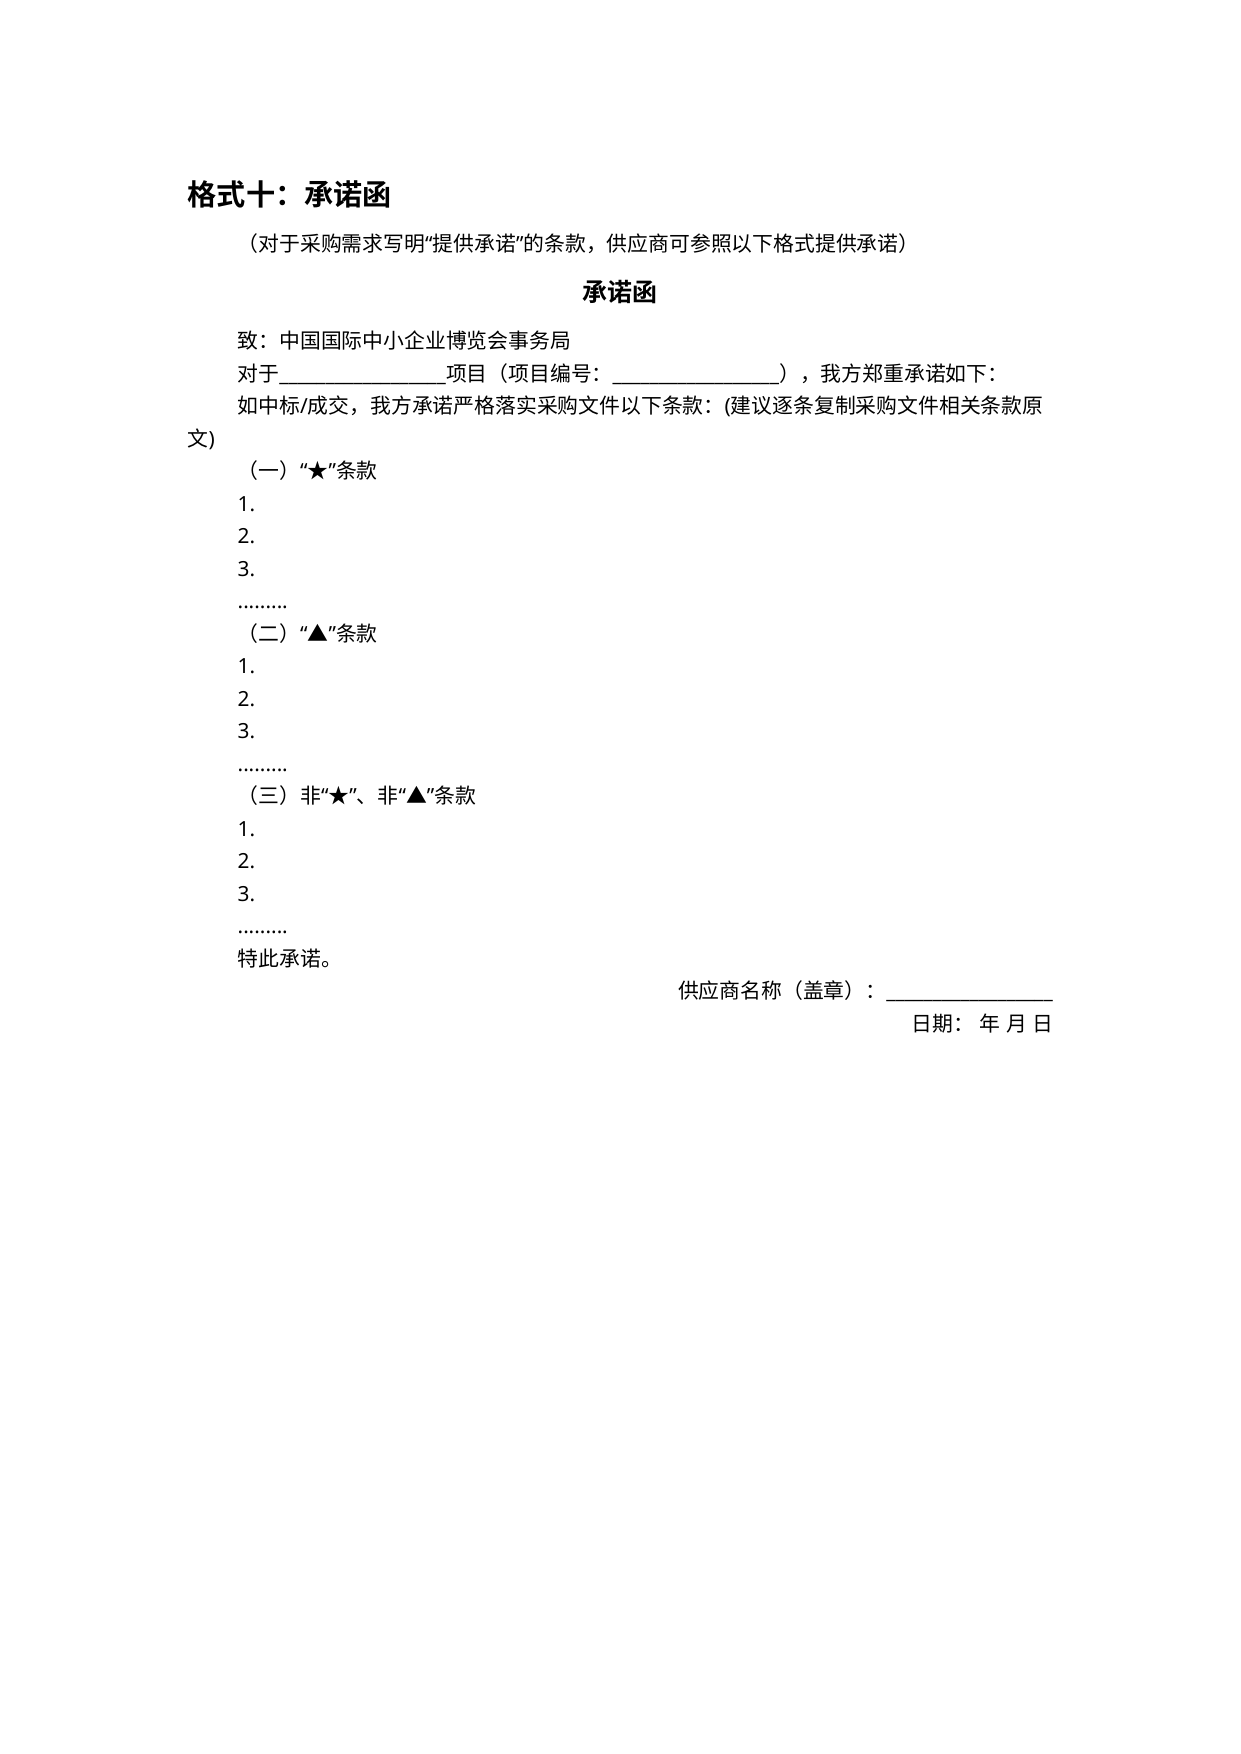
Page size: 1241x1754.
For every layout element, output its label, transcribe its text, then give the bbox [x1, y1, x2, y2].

text 供应商名称（盖章）：__________________ [187, 974, 1053, 1007]
text （二）“▲”条款 [187, 617, 1053, 649]
text 格式十：承诺函 [187, 162, 1053, 227]
text 承诺函 [187, 259, 1053, 324]
text ......... [187, 747, 1053, 779]
text 2. [187, 519, 1053, 552]
text 1. [187, 649, 1053, 682]
text 2. [187, 844, 1053, 877]
text 如中标/成交，我方承诺严格落实采购文件以下条款：(建议逐条复制采购文件相关条款原文) [187, 389, 1053, 454]
text （对于采购需求写明“提供承诺”的条款，供应商可参照以下格式提供承诺） [187, 227, 1053, 259]
text ......... [187, 584, 1053, 617]
text 1. [187, 487, 1053, 519]
text 对于__________________项目（项目编号：__________________），我方郑重承诺如下： [187, 357, 1053, 389]
text 3. [187, 877, 1053, 909]
text 日期： 年 月 日 [187, 1007, 1053, 1039]
text 特此承诺。 [187, 942, 1053, 974]
text 致：中国国际中小企业博览会事务局 [187, 324, 1053, 357]
text 2. [187, 682, 1053, 714]
text （三）非“★”、非“▲”条款 [187, 779, 1053, 812]
text 1. [187, 812, 1053, 844]
text ......... [187, 909, 1053, 942]
text 3. [187, 552, 1053, 584]
text （一）“★”条款 [187, 454, 1053, 487]
text 3. [187, 714, 1053, 747]
